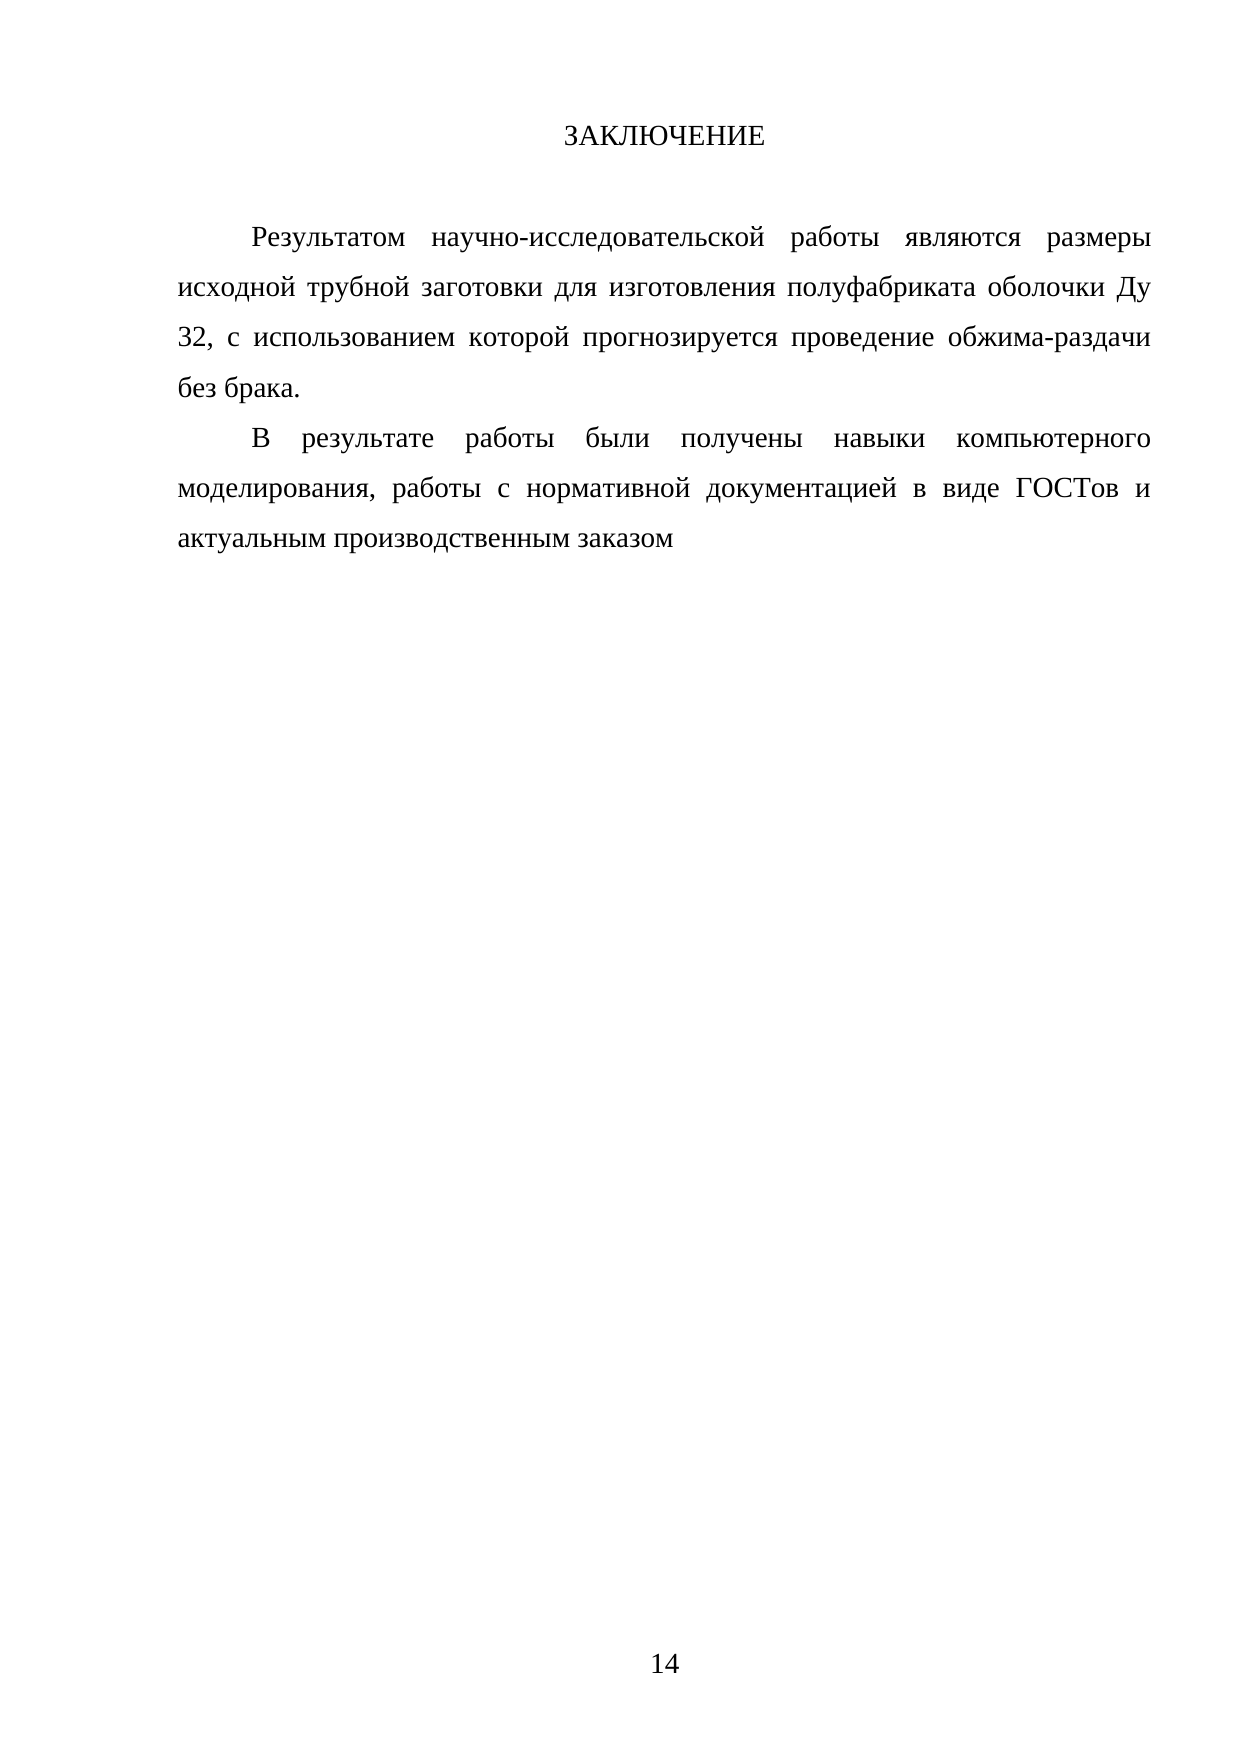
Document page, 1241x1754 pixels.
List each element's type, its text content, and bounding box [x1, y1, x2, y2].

text В результате работы были получены навыки компьютерного моделирования, работы с нормативной документацией в виде ГОСТов и актуальным производственным заказом [177, 420, 1152, 554]
subtitle Заключение [177, 118, 1152, 152]
text Результатом научно-исследовательской работы являются размеры исходной трубной заготовки для изготовления полуфабриката оболочки Ду 32, с использованием которой прогнозируется проведение обжима-раздачи без брака. [177, 219, 1152, 403]
